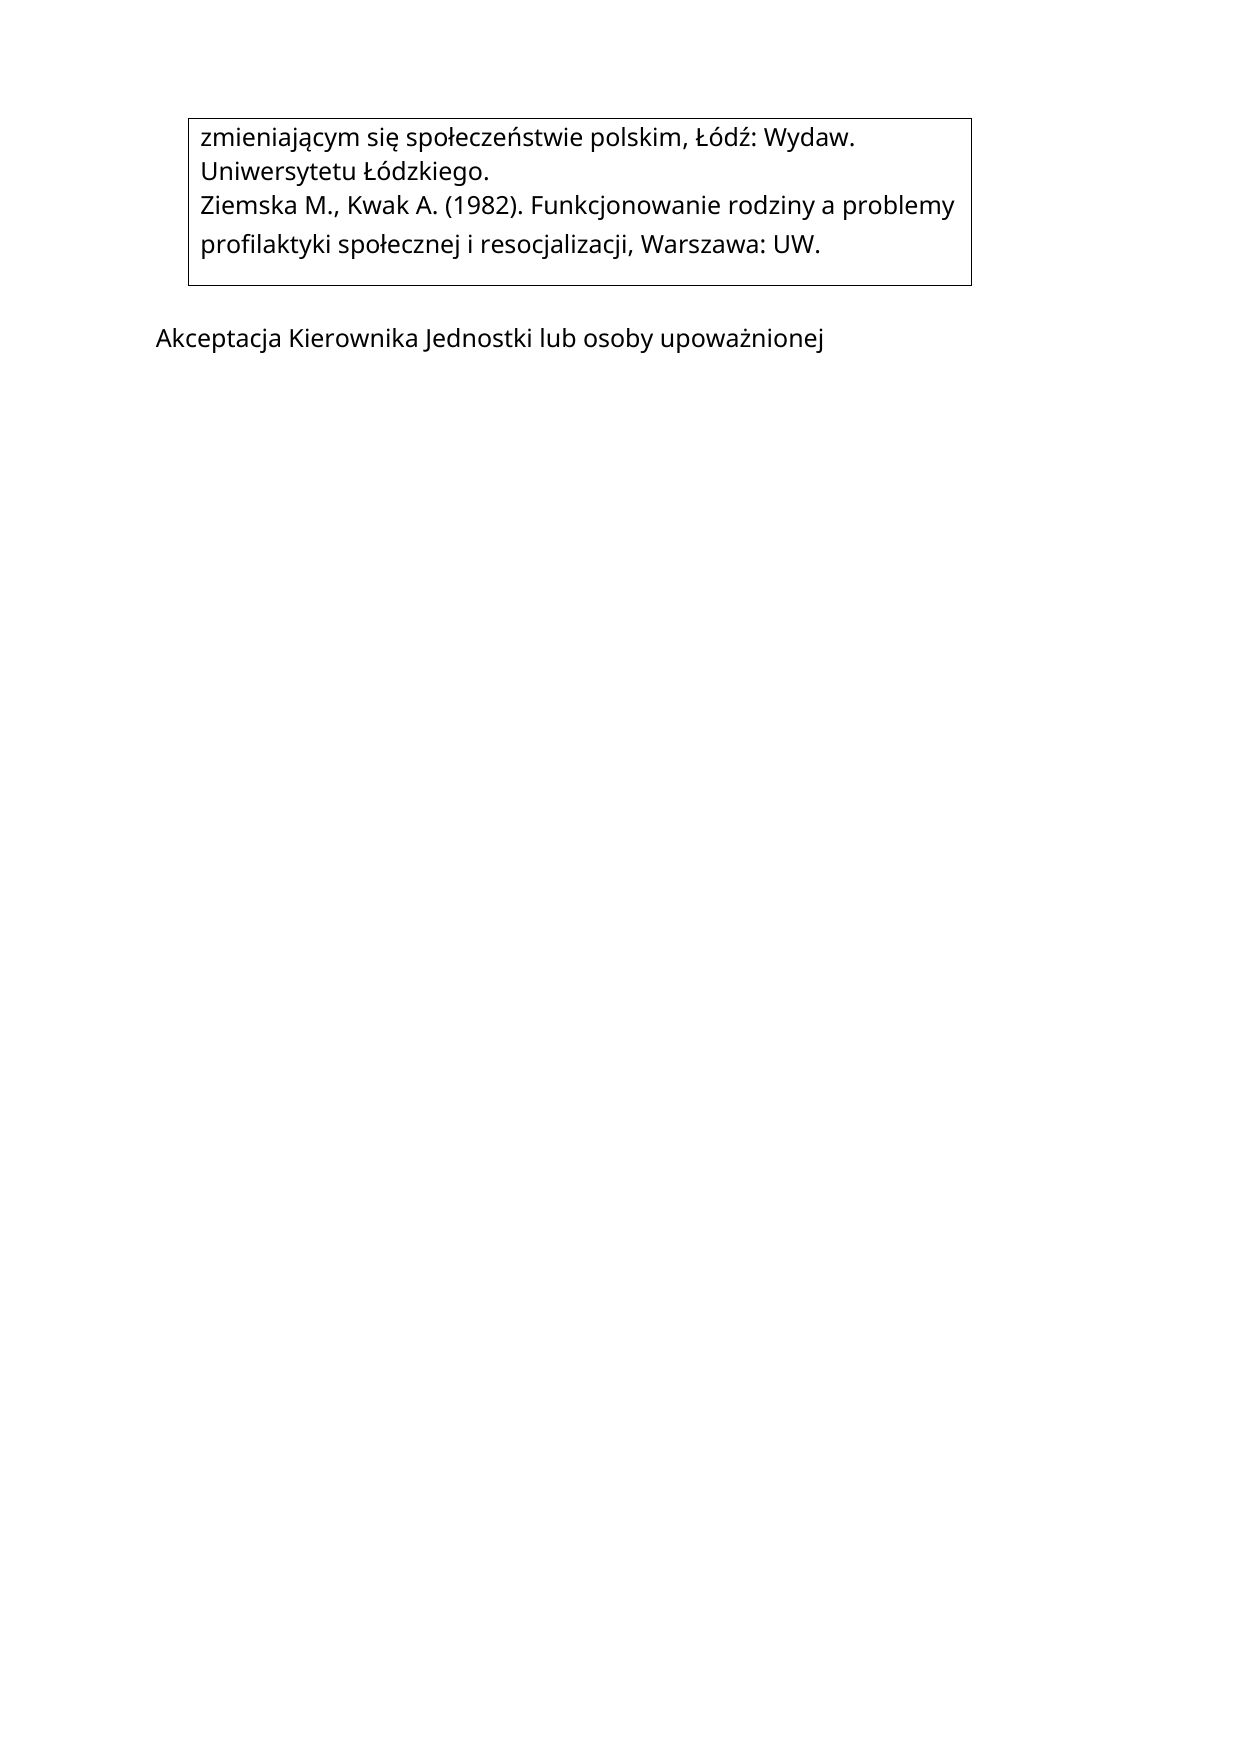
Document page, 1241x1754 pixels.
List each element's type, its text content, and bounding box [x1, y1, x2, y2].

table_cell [189, 119, 971, 285]
text Akceptacja Kierownika Jednostki lub osoby upoważnionej [156, 320, 1122, 354]
